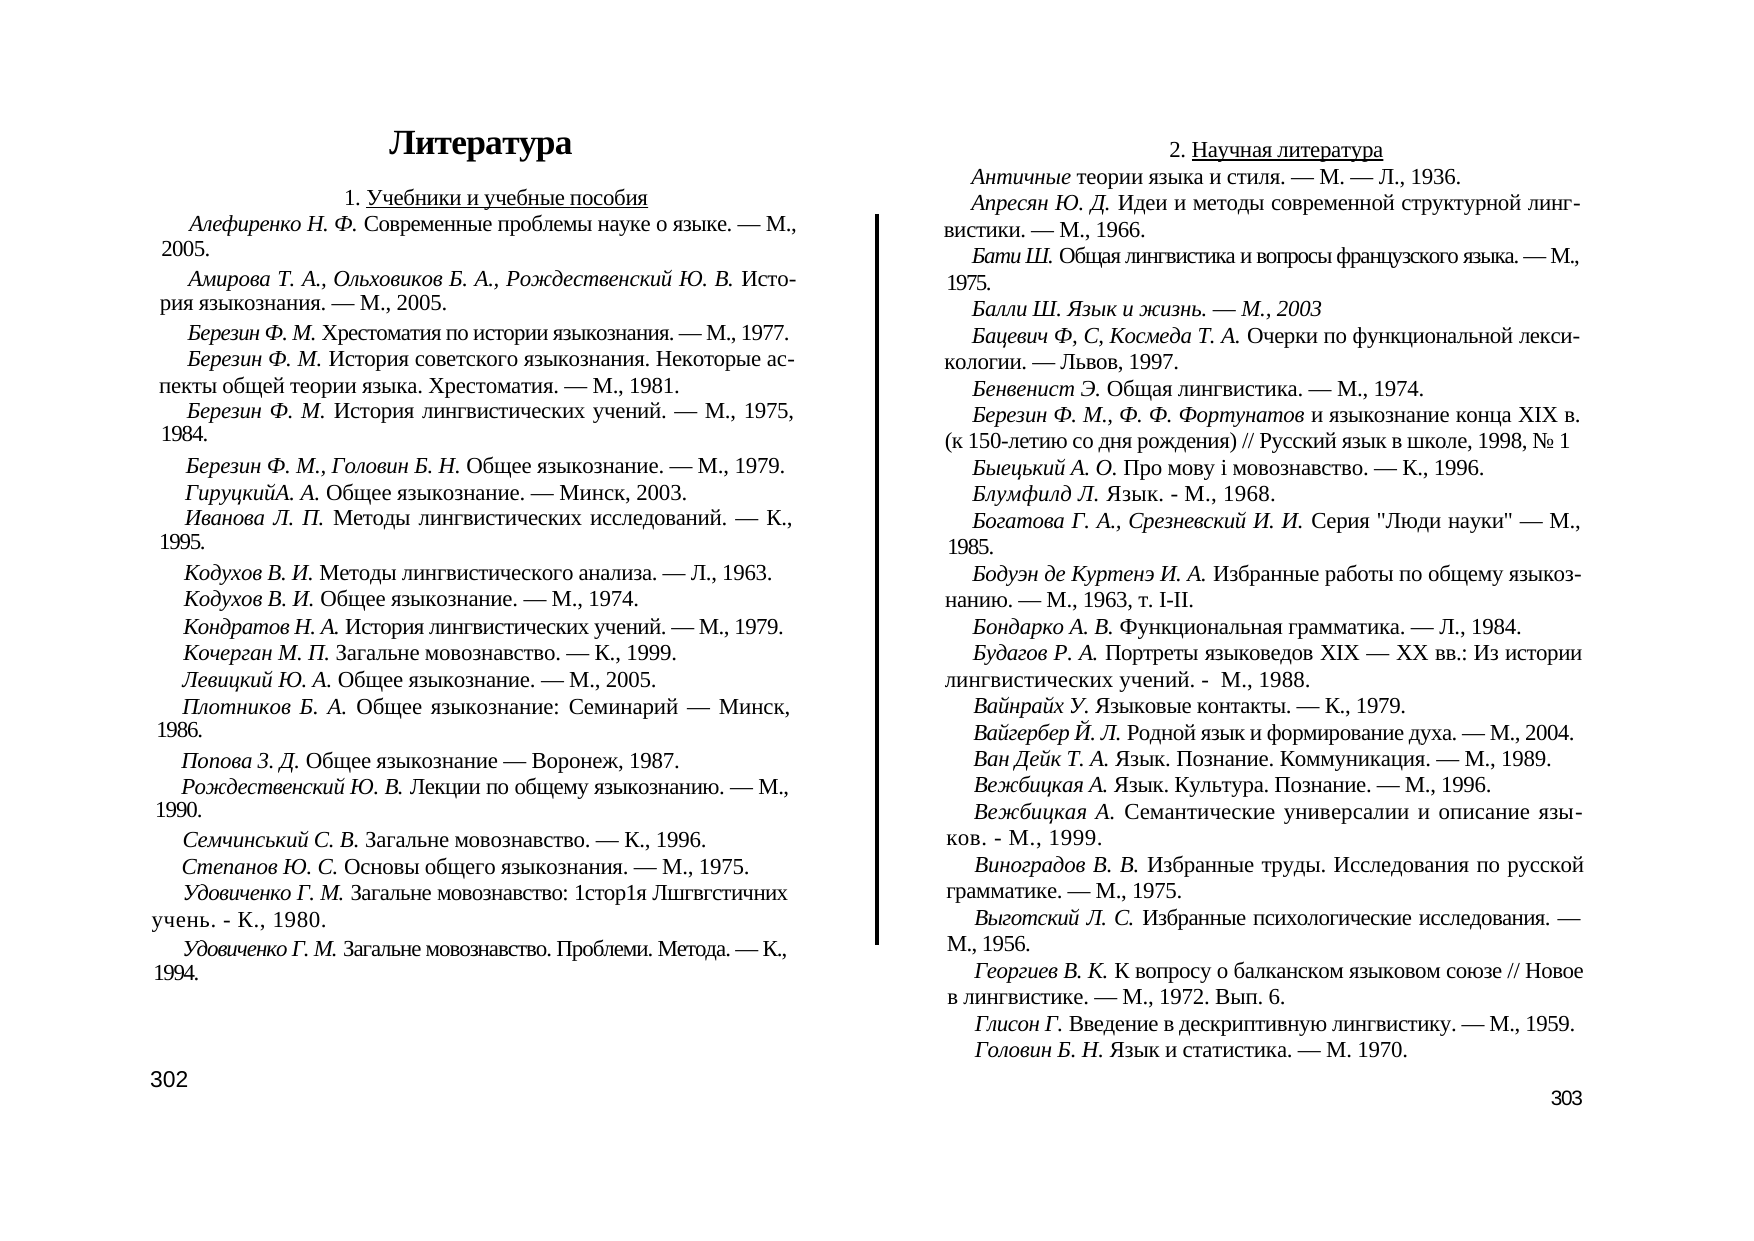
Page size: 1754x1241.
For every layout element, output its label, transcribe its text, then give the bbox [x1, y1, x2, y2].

text Апресян Ю. Д. Идеи и методы современной структурной лингвистики. — М., 1966. [943, 190, 1580, 243]
text Вайнрайх У. Языковые контакты. — К., 1979. [973, 692, 1584, 719]
text Бодуэн де Куртенэ И. А. Избранные работы по общему языкознанию. — М., 1963, т. I-II. [945, 560, 1581, 613]
text Будагов Р. А. Портреты языковедов XIX — XX вв.: Из истории лингвистических учений. - М., 1988. [944, 639, 1582, 692]
text Бенвенист Э. Общая лингвистика. — М., 1974. [972, 375, 1584, 401]
text Березин Ф. М., Головин Б. Н. Общее языкознание. — М., 1979. [186, 452, 797, 479]
text Удовиченко Г. М. Загальне мовознавство. Проблеми. Метода. — К., 1994. [153, 938, 787, 985]
text 2. Научная литература [1169, 137, 1584, 163]
text Иванова Л. П. Методы лингвистических исследований. — К., 1995. [159, 507, 793, 554]
text Левицкий Ю. А. Общее языкознание. — М., 2005. [182, 666, 797, 693]
text Амирова Т. А., Ольховиков Б. А., Рождественский Ю. В. История языкознания. — М., 2005. [159, 267, 796, 315]
text 1. Учебники и учебные пособия [344, 186, 797, 210]
text Кондратов Н. А. История лингвистических учений. — М., 1979. [183, 613, 797, 640]
text Семчинський С. В. Загальне мовознавство. — К., 1996. [182, 827, 797, 853]
text Литература [166, 121, 797, 162]
text 302 [150, 1066, 797, 1092]
text Березин Ф. М. Хрестоматия по истории языкознания. — М., 1977. [187, 319, 797, 345]
text Ван Дейк Т. А. Язык. Познание. Коммуникация. — М., 1989. [973, 745, 1584, 772]
text Балли Ш. Язык и жизнь. — М., 2003 [972, 296, 1584, 322]
text Быецький А. О. Про мову i мовознавство. — К., 1996. [972, 454, 1584, 481]
text ГируцкийА. А. Общее языкознание. — Минск, 2003. [185, 479, 797, 505]
text Богатова Г. А., Срезневский И. И. Серия "Люди науки" — М., 1985. [947, 507, 1581, 560]
text Кодухов В. И. Методы лингвистического анализа. — Л., 1963. [184, 559, 797, 585]
text Березин Ф. М. История лингвистических учений. — М., 1975, 1984. [161, 401, 794, 446]
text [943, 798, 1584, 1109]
text Степанов Ю. С. Основы общего языкознания. — М., 1975. [181, 853, 797, 879]
text Рождественский Ю. В. Лекции по общему языкознанию. — М., 1990. [155, 776, 789, 823]
text Березин Ф. М. История советского языкознания. Некоторые аспекты общей теории языка. Хрестоматия. — М., 1981. [159, 345, 795, 398]
text Бати Ш. Общая лингвистика и вопросы французского языка. — М., 1975. [946, 243, 1580, 296]
text Вежбицкая А. Язык. Культура. Познание. — М., 1996. [973, 772, 1584, 798]
text Попова 3. Д. Общее языкознание — Воронеж, 1987. [181, 747, 797, 773]
text Бацевич Ф, С, Космеда Т. А. Очерки по функциональной лексикологии. — Львов, 1997. [944, 322, 1580, 375]
text Кодухов В. И. Общее языкознание. — М., 1974. [183, 585, 797, 612]
text Березин Ф. М., Ф. Ф. Фортунатов и языкознание конца XIX в. (к 150-летию со дня рождения) // Русский язык в школе, 1998, № 1 [944, 401, 1580, 454]
text Бондарко А. В. Функциональная грамматика. — Л., 1984. [972, 613, 1584, 639]
text Вайгербер Й. Л. Родной язык и формирование духа. — М., 2004. [973, 719, 1584, 745]
text Алефиренко Н. Ф. Современные проблемы науке о языке. — М., 2005. [161, 212, 797, 261]
text Удовиченко Г. М. Загальне мовознавство: 1стор1я Лшгвгстичних учень. - К., 1980. [151, 879, 788, 932]
text Плотников Б. А. Общее языкознание: Семинарий — Минск, 1986. [156, 696, 791, 743]
text Античные теории языка и стиля. — М. — Л., 1936. [971, 163, 1584, 190]
text Блумфилд Л. Язык. - М., 1968. [972, 481, 1584, 507]
text Кочерган М. П. Загальне мовознавство. — К., 1999. [183, 640, 797, 666]
